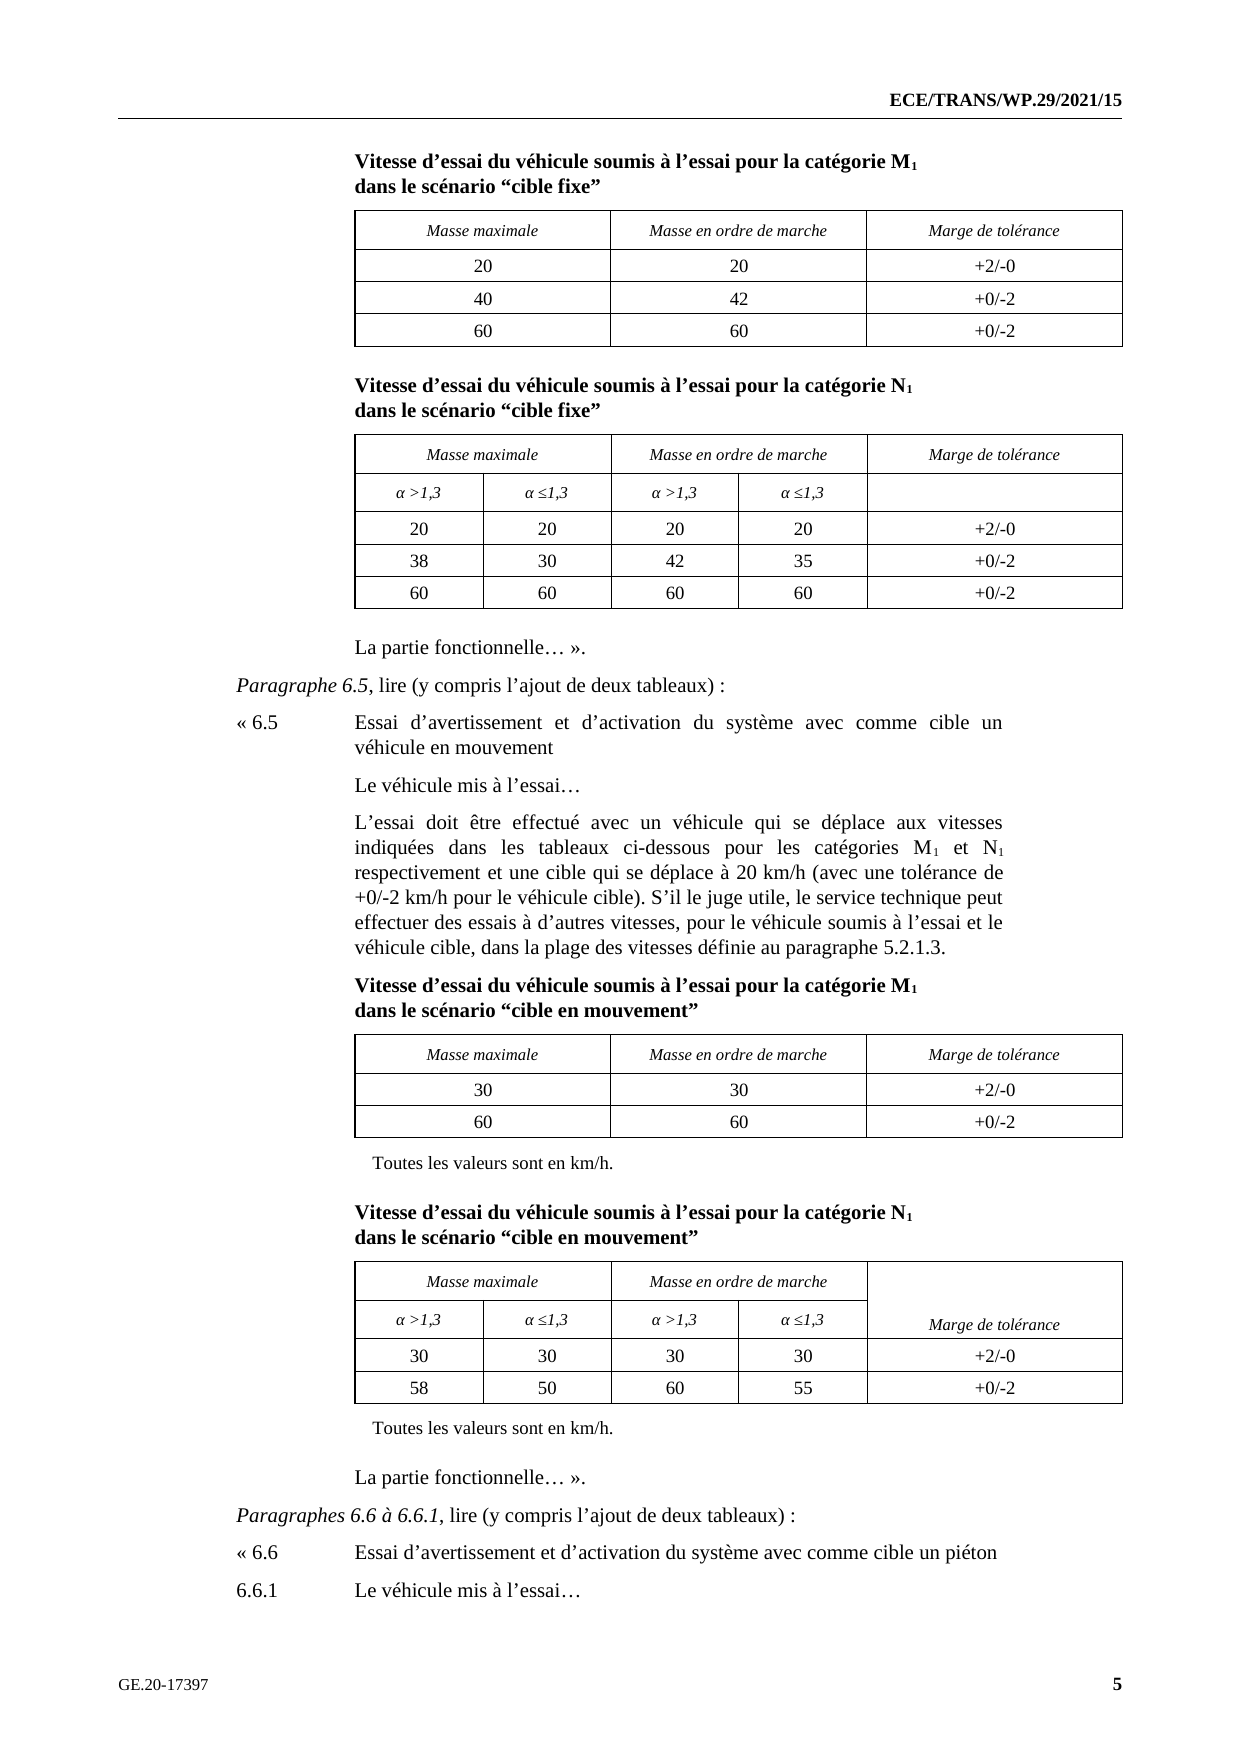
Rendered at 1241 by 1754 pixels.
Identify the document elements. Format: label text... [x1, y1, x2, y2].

table_header Masse en ordre de marche [611, 211, 866, 249]
table_cell +2/-0 [867, 250, 1122, 281]
table_cell α ≤1,3 [739, 474, 867, 511]
table_cell 60 [612, 1372, 738, 1403]
table_cell 50 [484, 1372, 611, 1403]
table_cell α ≤1,3 [484, 1301, 611, 1338]
table_cell +0/-2 [868, 545, 1122, 576]
table_cell 30 [356, 1074, 610, 1105]
table_cell 20 [356, 250, 610, 281]
table_cell +2/-0 [868, 1339, 1122, 1371]
table_cell +2/-0 [867, 1074, 1122, 1105]
table_cell 60 [356, 1106, 610, 1137]
table_cell 42 [611, 282, 866, 313]
table_cell +0/-2 [868, 577, 1122, 608]
text 6.6.1 Le véhicule mis à l’essai… [236, 1577, 1004, 1602]
text « 6.5 Essai d’avertissement et d’activation du système avec comme cible un véhicule en mouvement [236, 709, 1004, 759]
table_cell 42 [612, 545, 738, 576]
table_cell α >1,3 [356, 1301, 483, 1338]
text Vitesse d’essai du véhicule soumis à l’essai pour la catégorie M1 dans le scénario “cible en mouvement” [354, 972, 1004, 1022]
table_cell 20 [739, 512, 867, 543]
table_cell +0/-2 [867, 1106, 1122, 1137]
text Toutes les valeurs sont en km/h. [354, 1151, 1004, 1174]
table_cell α >1,3 [612, 474, 738, 511]
table_cell 35 [739, 545, 867, 576]
text Toutes les valeurs sont en km/h. [354, 1416, 1004, 1439]
table_cell α ≤1,3 [484, 474, 611, 511]
table_cell 30 [356, 1339, 483, 1371]
table_cell 20 [611, 250, 866, 281]
table_cell +2/-0 [868, 512, 1122, 543]
text Paragraphe 6.5, lire (y compris l’ajout de deux tableaux) : [236, 672, 1004, 697]
table_cell 30 [484, 1339, 611, 1371]
table_cell +0/-2 [867, 314, 1122, 346]
text Le véhicule mis à l’essai… [354, 772, 1004, 797]
table_cell +0/-2 [868, 1372, 1122, 1403]
text Paragraphes 6.6 à 6.6.1, lire (y compris l’ajout de deux tableaux) : [236, 1502, 1004, 1527]
table_cell 60 [356, 314, 610, 346]
table_cell 30 [612, 1339, 738, 1371]
table_header Masse maximale [356, 435, 611, 473]
table_cell 60 [612, 577, 738, 608]
table_header Masse en ordre de marche [611, 1035, 866, 1073]
table_cell 60 [484, 577, 611, 608]
table_cell 20 [612, 512, 738, 543]
table_cell 60 [739, 577, 867, 608]
table_header Marge de tolérance [867, 211, 1122, 249]
table_cell +0/-2 [867, 282, 1122, 313]
table_cell 60 [356, 577, 483, 608]
table_cell 30 [484, 545, 611, 576]
table_header Masse maximale [356, 211, 610, 249]
table_cell 30 [611, 1074, 866, 1105]
text « 6.6 Essai d’avertissement et d’activation du système avec comme cible un piéton [236, 1539, 1004, 1564]
table_cell α >1,3 [356, 474, 483, 511]
table_cell 58 [356, 1372, 483, 1403]
text Vitesse d’essai du véhicule soumis à l’essai pour la catégorie M1 dans le scénario “cible fixe” [354, 148, 1004, 198]
table_header Marge de tolérance [868, 435, 1122, 473]
table_cell 60 [611, 1106, 866, 1137]
table_cell 40 [356, 282, 610, 313]
table_header Marge de tolérance [867, 1035, 1122, 1073]
table_cell 60 [611, 314, 866, 346]
table_header Masse maximale [356, 1035, 610, 1073]
table_header Marge de tolérance [868, 1262, 1122, 1338]
table_cell [868, 474, 1122, 511]
text L’essai doit être effectué avec un véhicule qui se déplace aux vitesses indiquées dans les tableaux ci-dessous pour les catégories M1 et N1 respectivement et une cible qui se déplace à 20 km/h (avec une tolérance de +0/-2 km/h pour le véhicule cible). S’il le juge utile, le service technique peut effectuer des essais à d’autres vitesses, pour le véhicule soumis à l’essai et le véhicule cible, dans la plage des vitesses définie au paragraphe 5.2.1.3. [354, 809, 1004, 959]
table_cell 20 [484, 512, 611, 543]
table_cell 55 [739, 1372, 867, 1403]
text Vitesse d’essai du véhicule soumis à l’essai pour la catégorie N1 dans le scénario “cible fixe” [354, 372, 1004, 422]
table_cell 20 [356, 512, 483, 543]
table_cell α >1,3 [612, 1301, 738, 1338]
text La partie fonctionnelle… ». [354, 1464, 1004, 1489]
table_cell 38 [356, 545, 483, 576]
table_cell 30 [739, 1339, 867, 1371]
table_header Masse maximale [356, 1262, 611, 1300]
text La partie fonctionnelle… ». [354, 634, 1004, 659]
table_header Masse en ordre de marche [612, 1262, 867, 1300]
table_header Masse en ordre de marche [612, 435, 867, 473]
table_cell α ≤1,3 [739, 1301, 867, 1338]
text Vitesse d’essai du véhicule soumis à l’essai pour la catégorie N1 dans le scénario “cible en mouvement” [354, 1199, 1004, 1249]
